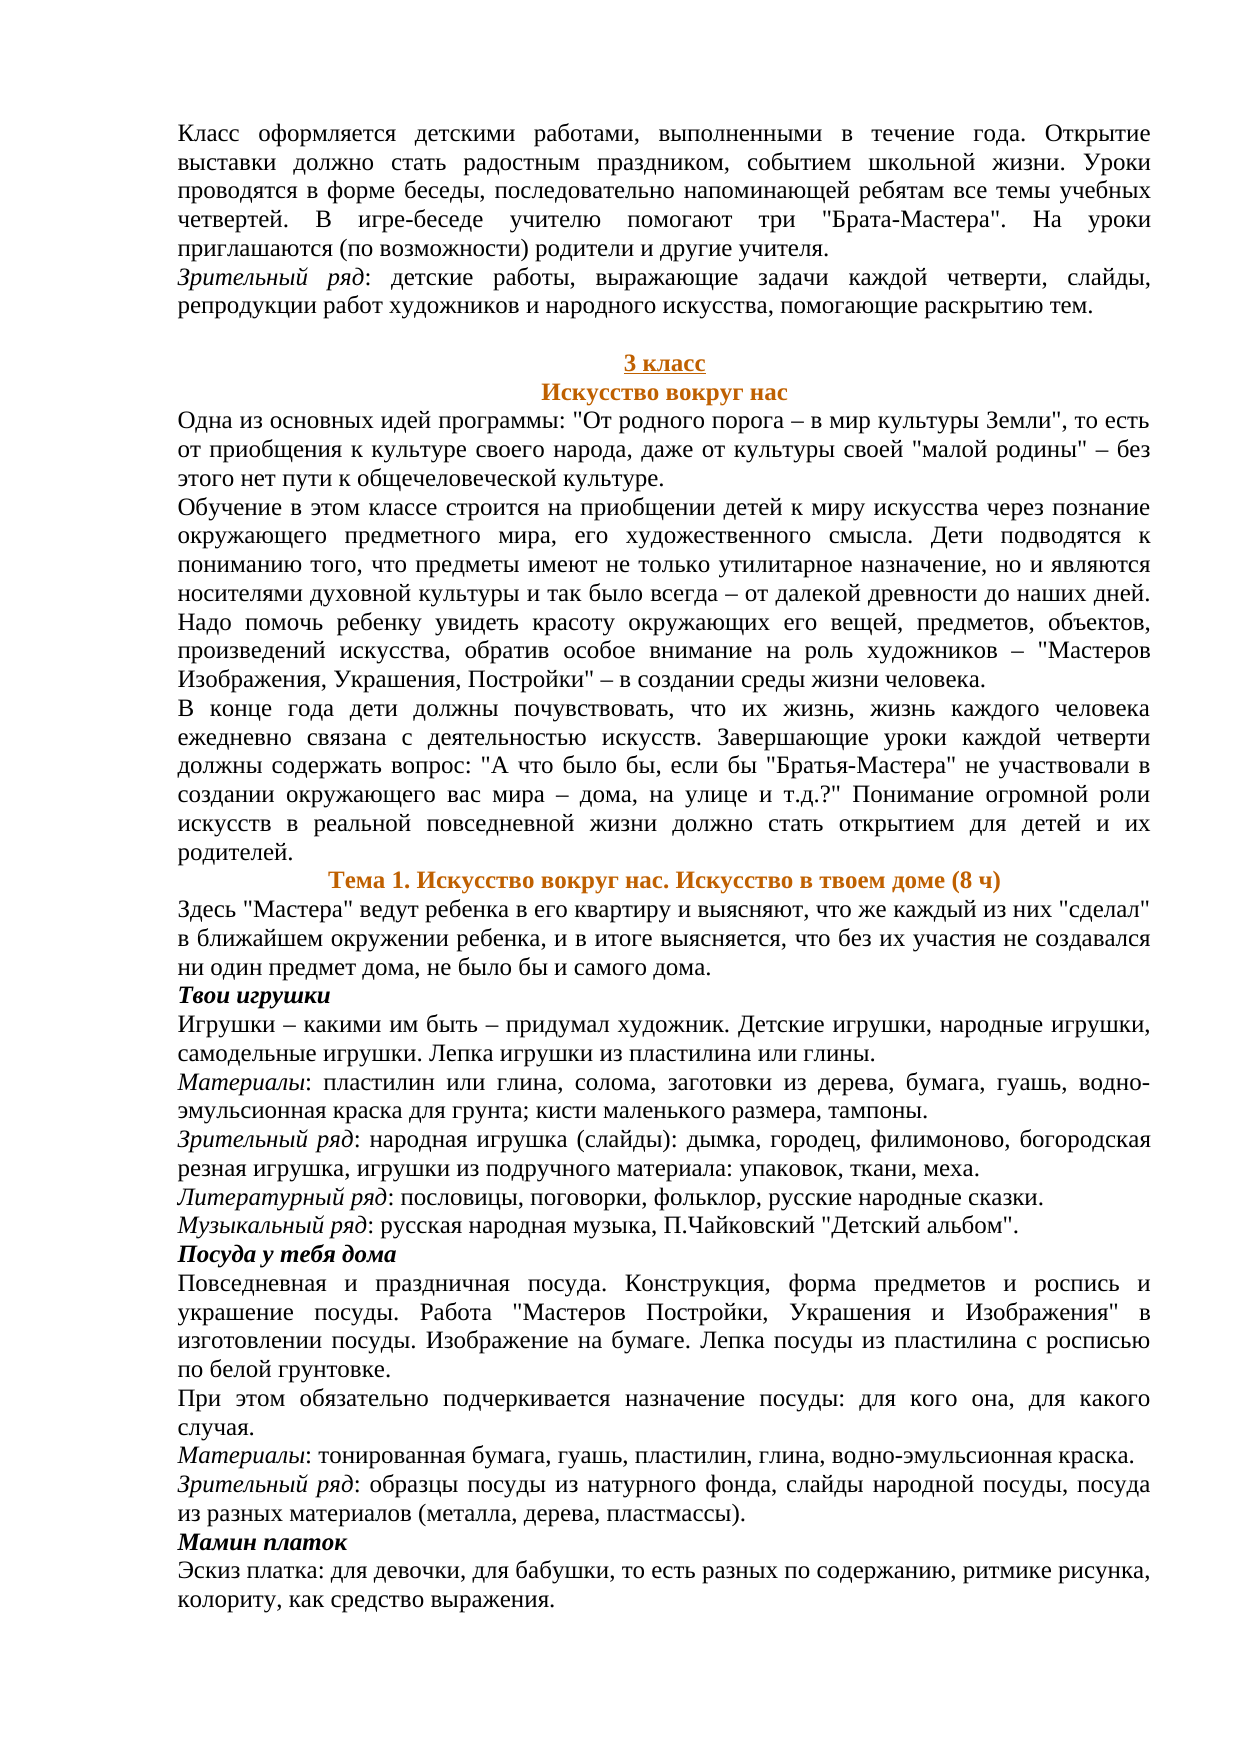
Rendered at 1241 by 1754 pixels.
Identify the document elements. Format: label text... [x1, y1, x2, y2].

text Твои игрушки [177, 981, 1152, 1009]
text При этом обязательно подчеркивается назначение посуды: для кого она, для какого случая. [177, 1383, 1152, 1441]
text 3 класс [177, 348, 1152, 377]
text Литературный ряд: пословицы, поговорки, фольклор, русские народные сказки. [177, 1182, 1152, 1211]
text Материалы: пластилин или глина, солома, заготовки из дерева, бумага, гуашь, водно-эмульсионная краска для грунта; кисти маленького размера, тампоны. [177, 1067, 1152, 1124]
text Класс оформляется детскими работами, выполненными в течение года. Открытие выставки должно стать радостным праздником, событием школьной жизни. Уроки проводятся в форме беседы, последовательно напоминающей ребятам все темы учебных четвертей. В игре-беседе учителю помогают три "Брата-Мастера". На уроки приглашаются (по возможности) родители и другие учителя. [177, 118, 1152, 262]
text Тема 1. Искусство вокруг нас. Искусство в твоем доме (8 ч) [177, 866, 1152, 894]
text Искусство вокруг нас [177, 377, 1152, 406]
text Материалы: тонированная бумага, гуашь, пластилин, глина, водно-эмульсионная краска. [177, 1441, 1152, 1469]
text Обучение в этом классе строится на приобщении детей к миру искусства через познание окружающего предметного мира, его художественного смысла. Дети подводятся к пониманию того, что предметы имеют не только утилитарное назначение, но и являются носителями духовной культуры и так было всегда – от далекой древности до наших дней. Надо помочь ребенку увидеть красоту окружающих его вещей, предметов, объектов, произведений искусства, обратив особое внимание на роль художников – "Мастеров Изображения, Украшения, Постройки" – в создании среды жизни человека. [177, 492, 1152, 693]
text Музыкальный ряд: русская народная музыка, П.Чайковский "Детский альбом". [177, 1211, 1152, 1239]
text Одна из основных идей программы: "От родного порога – в мир культуры Земли", то есть от приобщения к культуре своего народа, даже от культуры своей "малой родины" – без этого нет пути к общечеловеческой культуре. [177, 406, 1152, 492]
text Эскиз платка: для девочки, для бабушки, то есть разных по содержанию, ритмике рисунка, колориту, как средство выражения. [177, 1556, 1152, 1613]
text Зрительный ряд: детские работы, выражающие задачи каждой четверти, слайды, репродукции работ художников и народного искусства, помогающие раскрытию тем. [177, 262, 1152, 319]
text Посуда у тебя дома [177, 1239, 1152, 1268]
text Зрительный ряд: народная игрушка (слайды): дымка, городец, филимоново, богородская резная игрушка, игрушки из подручного материала: упаковок, ткани, меха. [177, 1124, 1152, 1182]
text В конце года дети должны почувствовать, что их жизнь, жизнь каждого человека ежедневно связана с деятельностью искусств. Завершающие уроки каждой четверти должны содержать вопрос: "А что было бы, если бы "Братья-Мастера" не участвовали в создании окружающего вас мира – дома, на улице и т.д.?" Понимание огромной роли искусств в реальной повседневной жизни должно стать открытием для детей и их родителей. [177, 693, 1152, 866]
text Здесь "Мастера" ведут ребенка в его квартиру и выясняют, что же каждый из них "сделал" в ближайшем окружении ребенка, и в итоге выясняется, что без их участия не создавался ни один предмет дома, не было бы и самого дома. [177, 894, 1152, 981]
text Игрушки – какими им быть – придумал художник. Детские игрушки, народные игрушки, самодельные игрушки. Лепка игрушки из пластилина или глины. [177, 1009, 1152, 1067]
text Повседневная и праздничная посуда. Конструкция, форма предметов и роспись и украшение посуды. Работа "Мастеров Постройки, Украшения и Изображения" в изготовлении посуды. Изображение на бумаге. Лепка посуды из пластилина с росписью по белой грунтовке. [177, 1268, 1152, 1383]
text Зрительный ряд: образцы посуды из натурного фонда, слайды народной посуды, посуда из разных материалов (металла, дерева, пластмассы). [177, 1469, 1152, 1527]
text Мамин платок [177, 1527, 1152, 1556]
